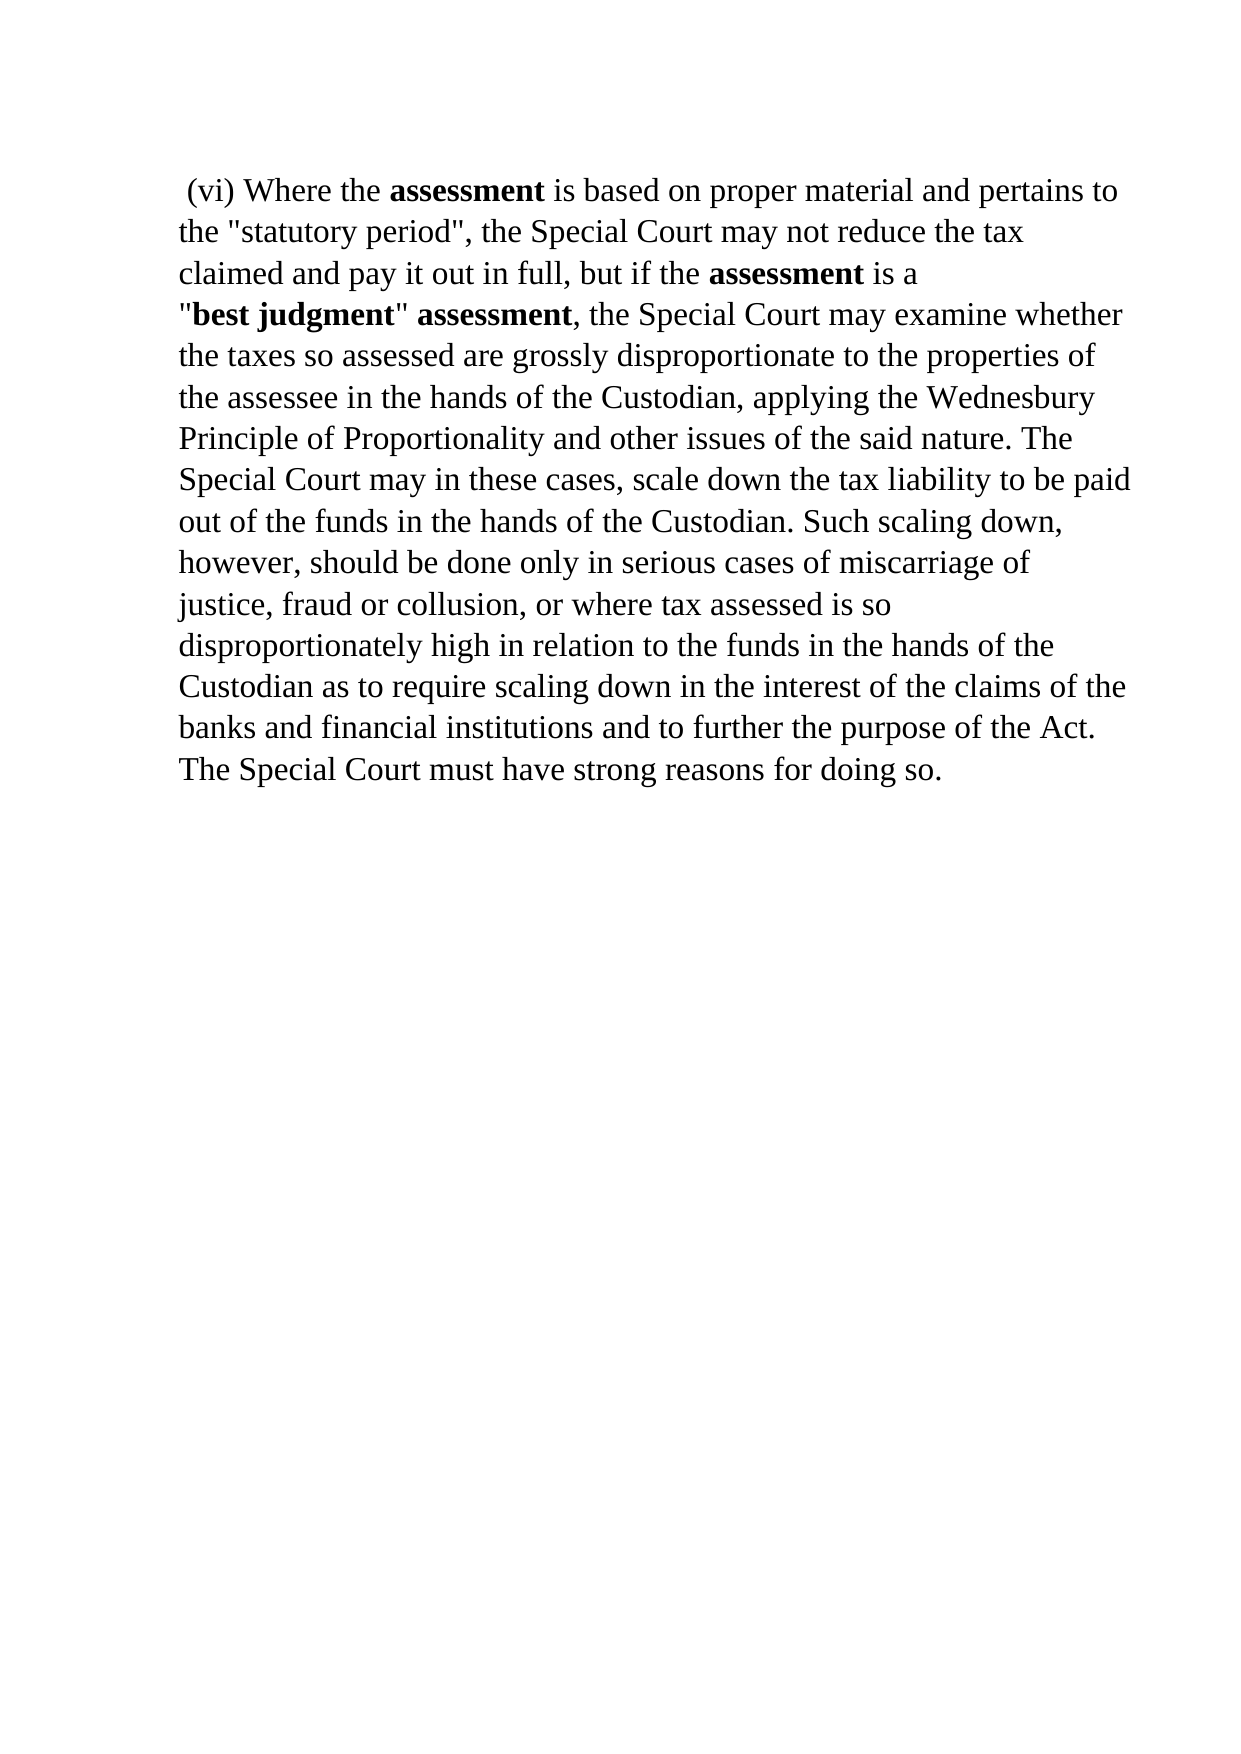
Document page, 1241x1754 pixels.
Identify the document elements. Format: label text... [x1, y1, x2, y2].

text (vi) Where the assessment is based on proper material and pertains to the "statutory period", the Special Court may not reduce the tax claimed and pay it out in full, but if the assessment is a "best judgment" assessment, the Special Court may examine whether the taxes so assessed are grossly disproportionate to the properties of the assessee in the hands of the Custodian, applying the Wednesbury Principle of Proportionality and other issues of the said nature. The Special Court may in these cases, scale down the tax liability to be paid out of the funds in the hands of the Custodian. Such scaling down, however, should be done only in serious cases of miscarriage of justice, fraud or collusion, or where tax assessed is so disproportionately high in relation to the funds in the hands of the Custodian as to require scaling down in the interest of the claims of the banks and financial institutions and to further the purpose of the Act. The Special Court must have strong reasons for doing so. [178, 170, 1134, 787]
